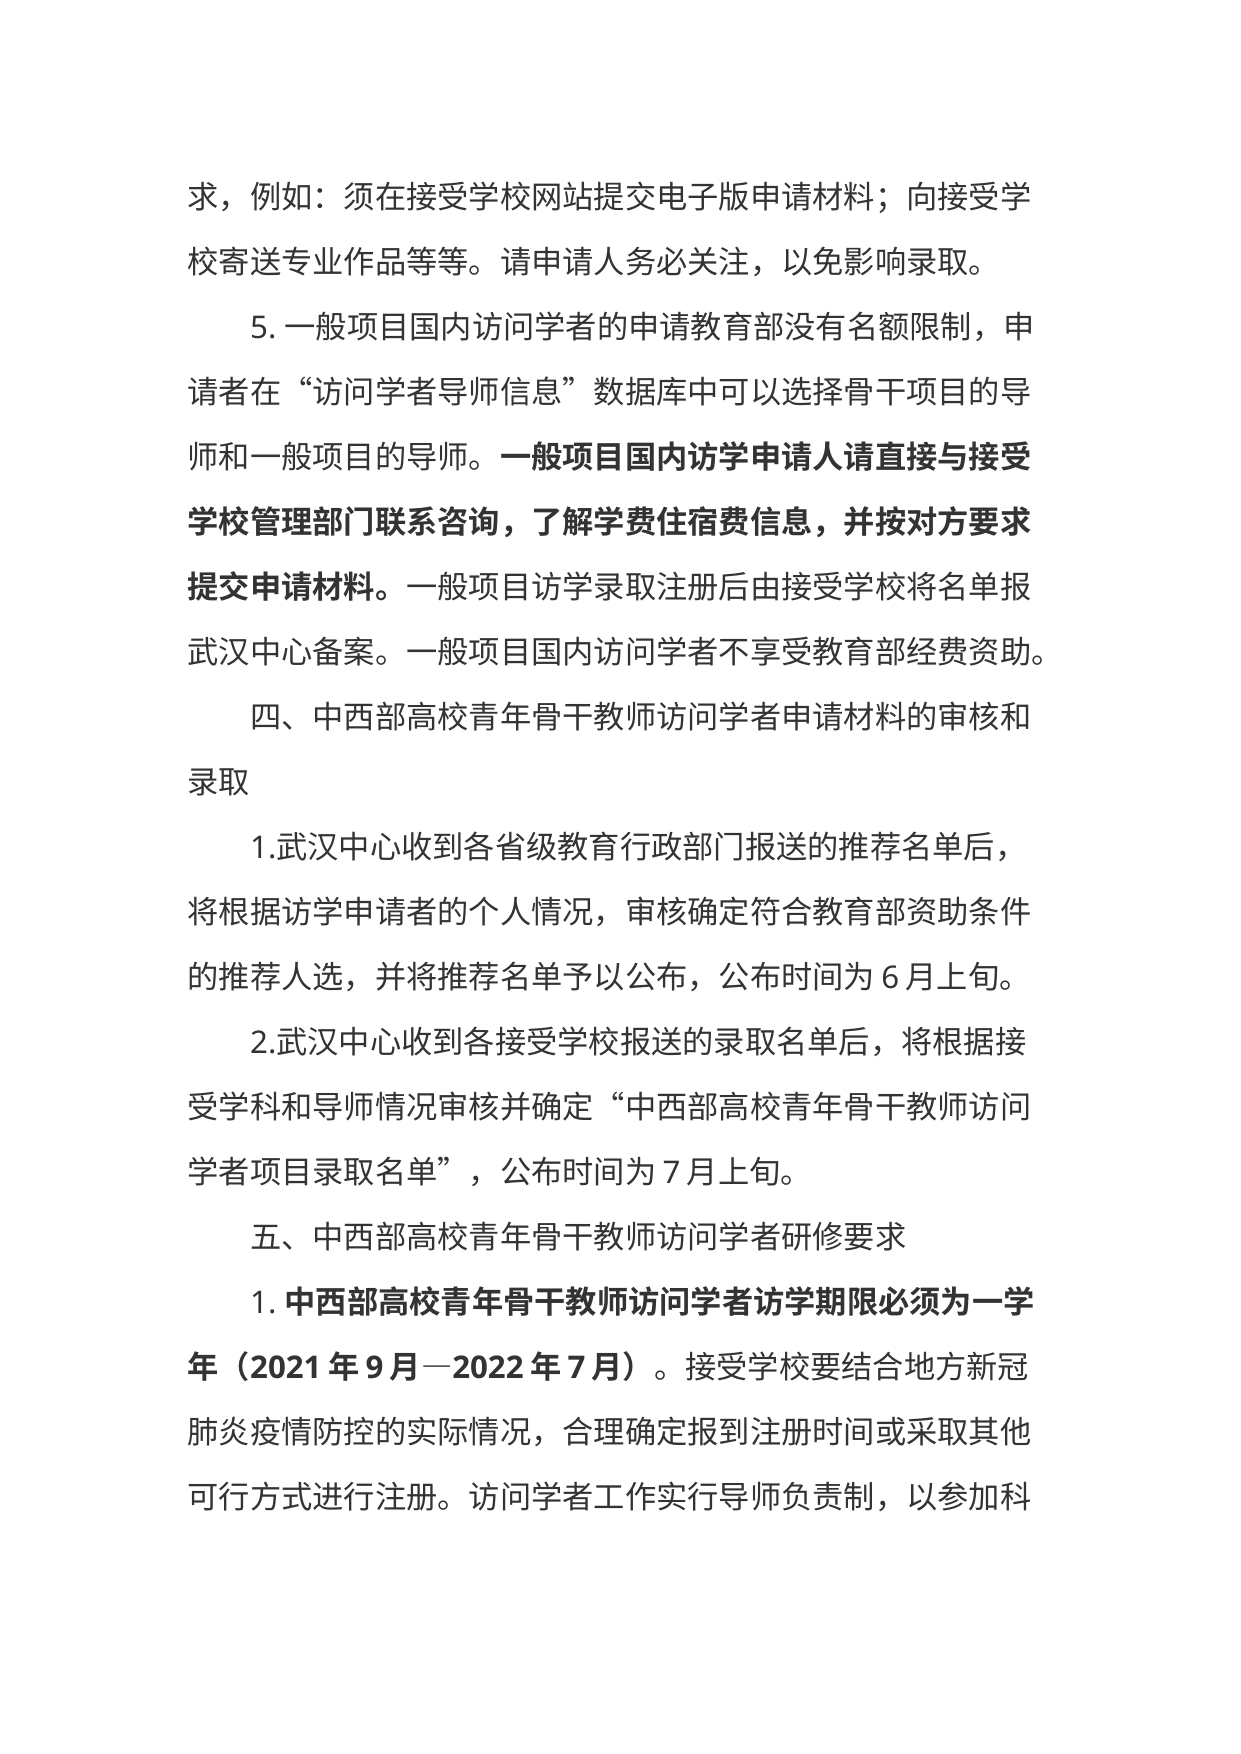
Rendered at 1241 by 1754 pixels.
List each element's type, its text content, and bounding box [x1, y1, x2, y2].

text 2.武汉中心收到各接受学校报送的录取名单后，将根据接受学科和导师情况审核并确定“中西部高校青年骨干教师访问学者项目录取名单”，公布时间为7月上旬。 [187, 1007, 1053, 1202]
text 四、中西部高校青年骨干教师访问学者申请材料的审核和录取 [187, 682, 1053, 812]
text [187, 162, 1053, 292]
text 五、中西部高校青年骨干教师访问学者研修要求 [187, 1202, 1053, 1267]
text 5. 一般项目国内访问学者的申请教育部没有名额限制，申请者在“访问学者导师信息”数据库中可以选择骨干项目的导师和一般项目的导师。一般项目国内访学申请人请直接与接受学校管理部门联系咨询，了解学费住宿费信息，并按对方要求提交申请材料。一般项目访学录取注册后由接受学校将名单报武汉中心备案。一般项目国内访问学者不享受教育部经费资助。 [187, 292, 1053, 682]
text 1.武汉中心收到各省级教育行政部门报送的推荐名单后，将根据访学申请者的个人情况，审核确定符合教育部资助条件的推荐人选，并将推荐名单予以公布，公布时间为6月上旬。 [187, 812, 1053, 1007]
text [187, 1267, 1053, 1527]
